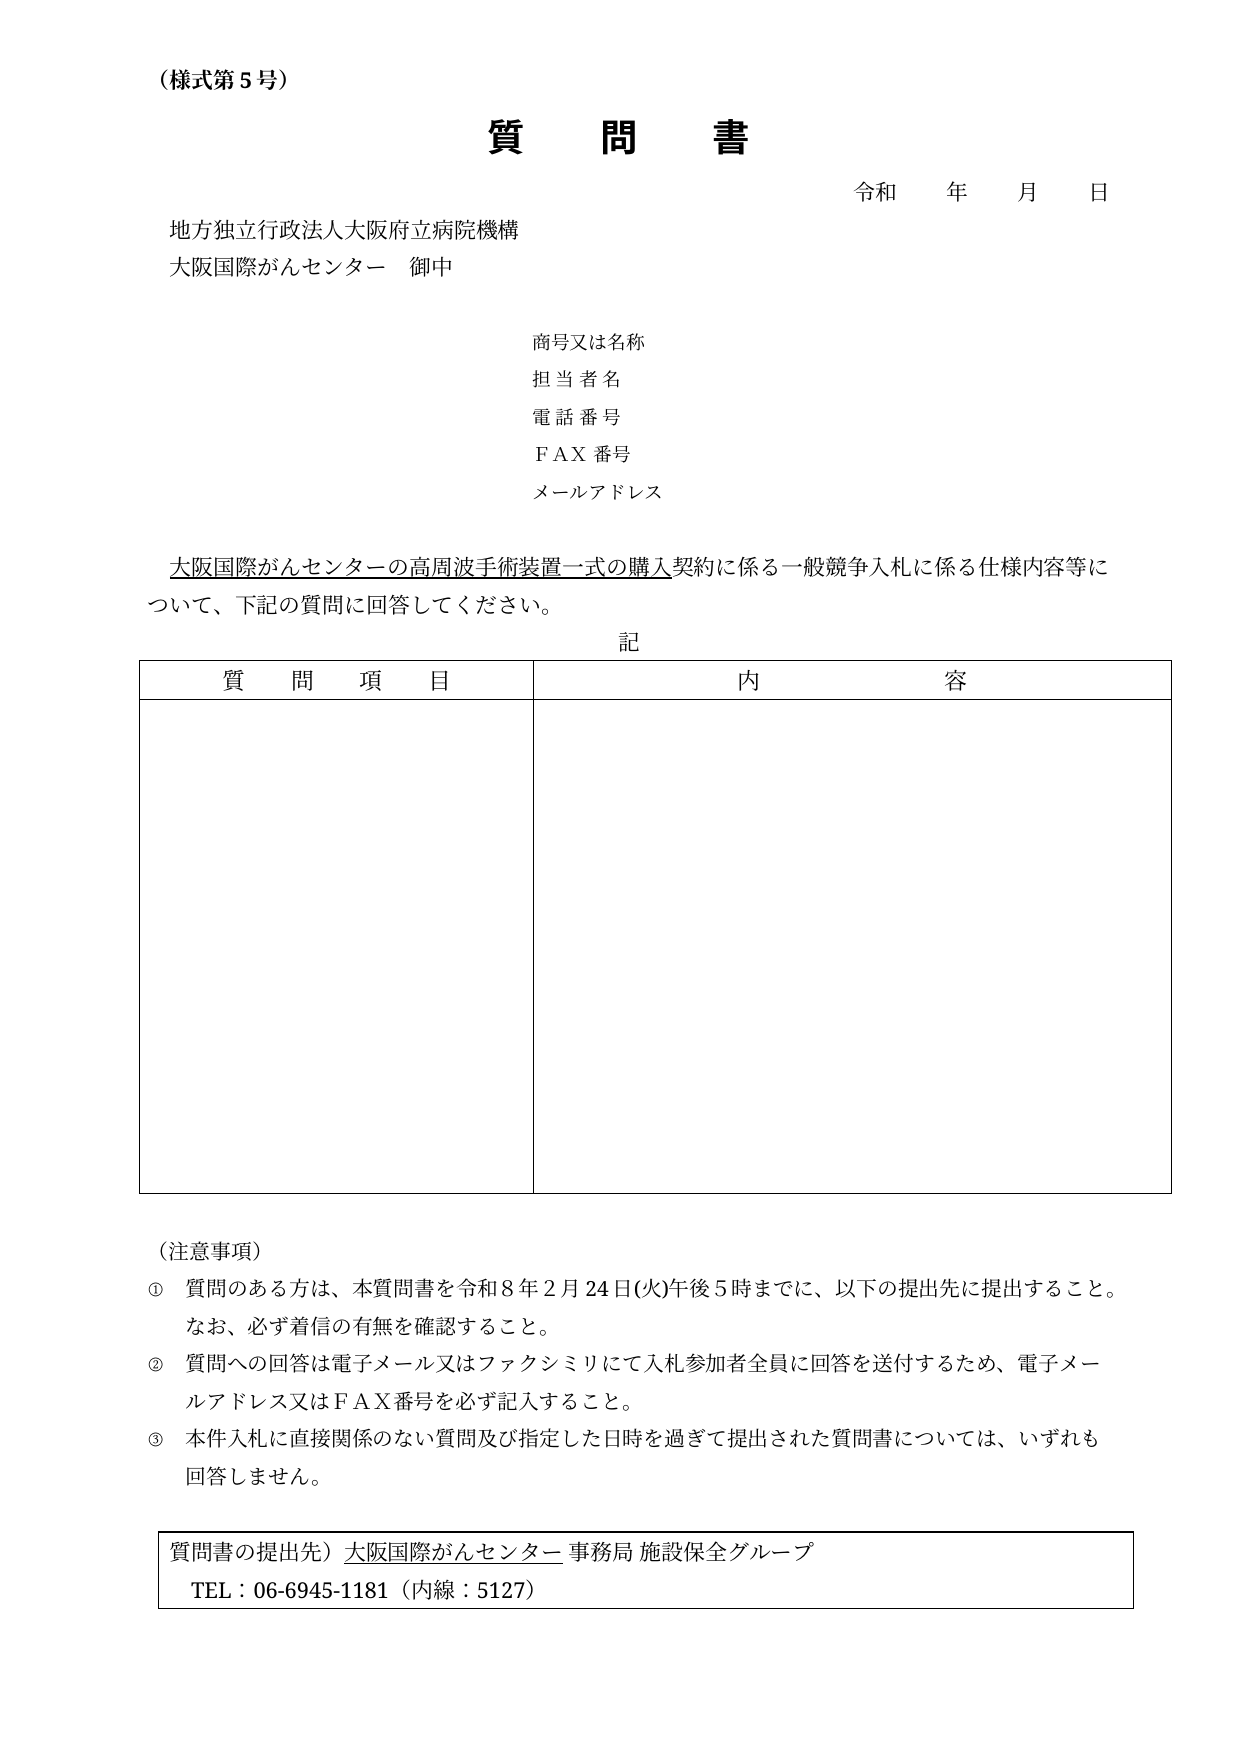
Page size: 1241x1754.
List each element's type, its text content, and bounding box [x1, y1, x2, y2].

text 商号又は名称 [148, 322, 1110, 360]
text 地方独立行政法人大阪府立病院機構 [148, 210, 1110, 247]
list 本件入札に直接関係のない質問及び指定した日時を過ぎて提出された質問書については、いずれも回答しません。 [148, 1419, 1110, 1494]
text （様式第5号） [148, 60, 1085, 97]
text 質 問 書 [148, 97, 1089, 172]
text （注意事項） [148, 1231, 1110, 1269]
text 大阪国際がんセンターの高周波手術装置一式の購入契約に係る一般競争入札に係る仕様内容等について、下記の質問に回答してください。 [148, 547, 1110, 622]
table_header 内 容 [534, 661, 1171, 698]
text メールアドレス [148, 472, 1110, 510]
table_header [159, 1533, 1133, 1607]
table_cell [140, 700, 533, 1193]
text 大阪国際がんセンター 御中 [148, 247, 1110, 285]
text 令和 年 月 日 [148, 172, 1110, 210]
table_header 質 問 項 目 [140, 661, 533, 698]
text 担 当 者 名 [148, 360, 1110, 397]
list 質問への回答は電子メール又はファクシミリにて入札参加者全員に回答を送付するため、電子メールアドレス又はＦＡＸ番号を必ず記入すること。 [148, 1344, 1110, 1419]
text 電 話 番 号 [148, 397, 1110, 435]
text ＦＡＸ 番号 [148, 435, 1110, 472]
table_cell [534, 700, 1171, 1193]
list 質問のある方は、本質問書を令和８年２月24日(火)午後５時までに、以下の提出先に提出すること。なお、必ず着信の有無を確認すること。 [148, 1269, 1110, 1344]
subtitle 記 [148, 622, 1110, 660]
